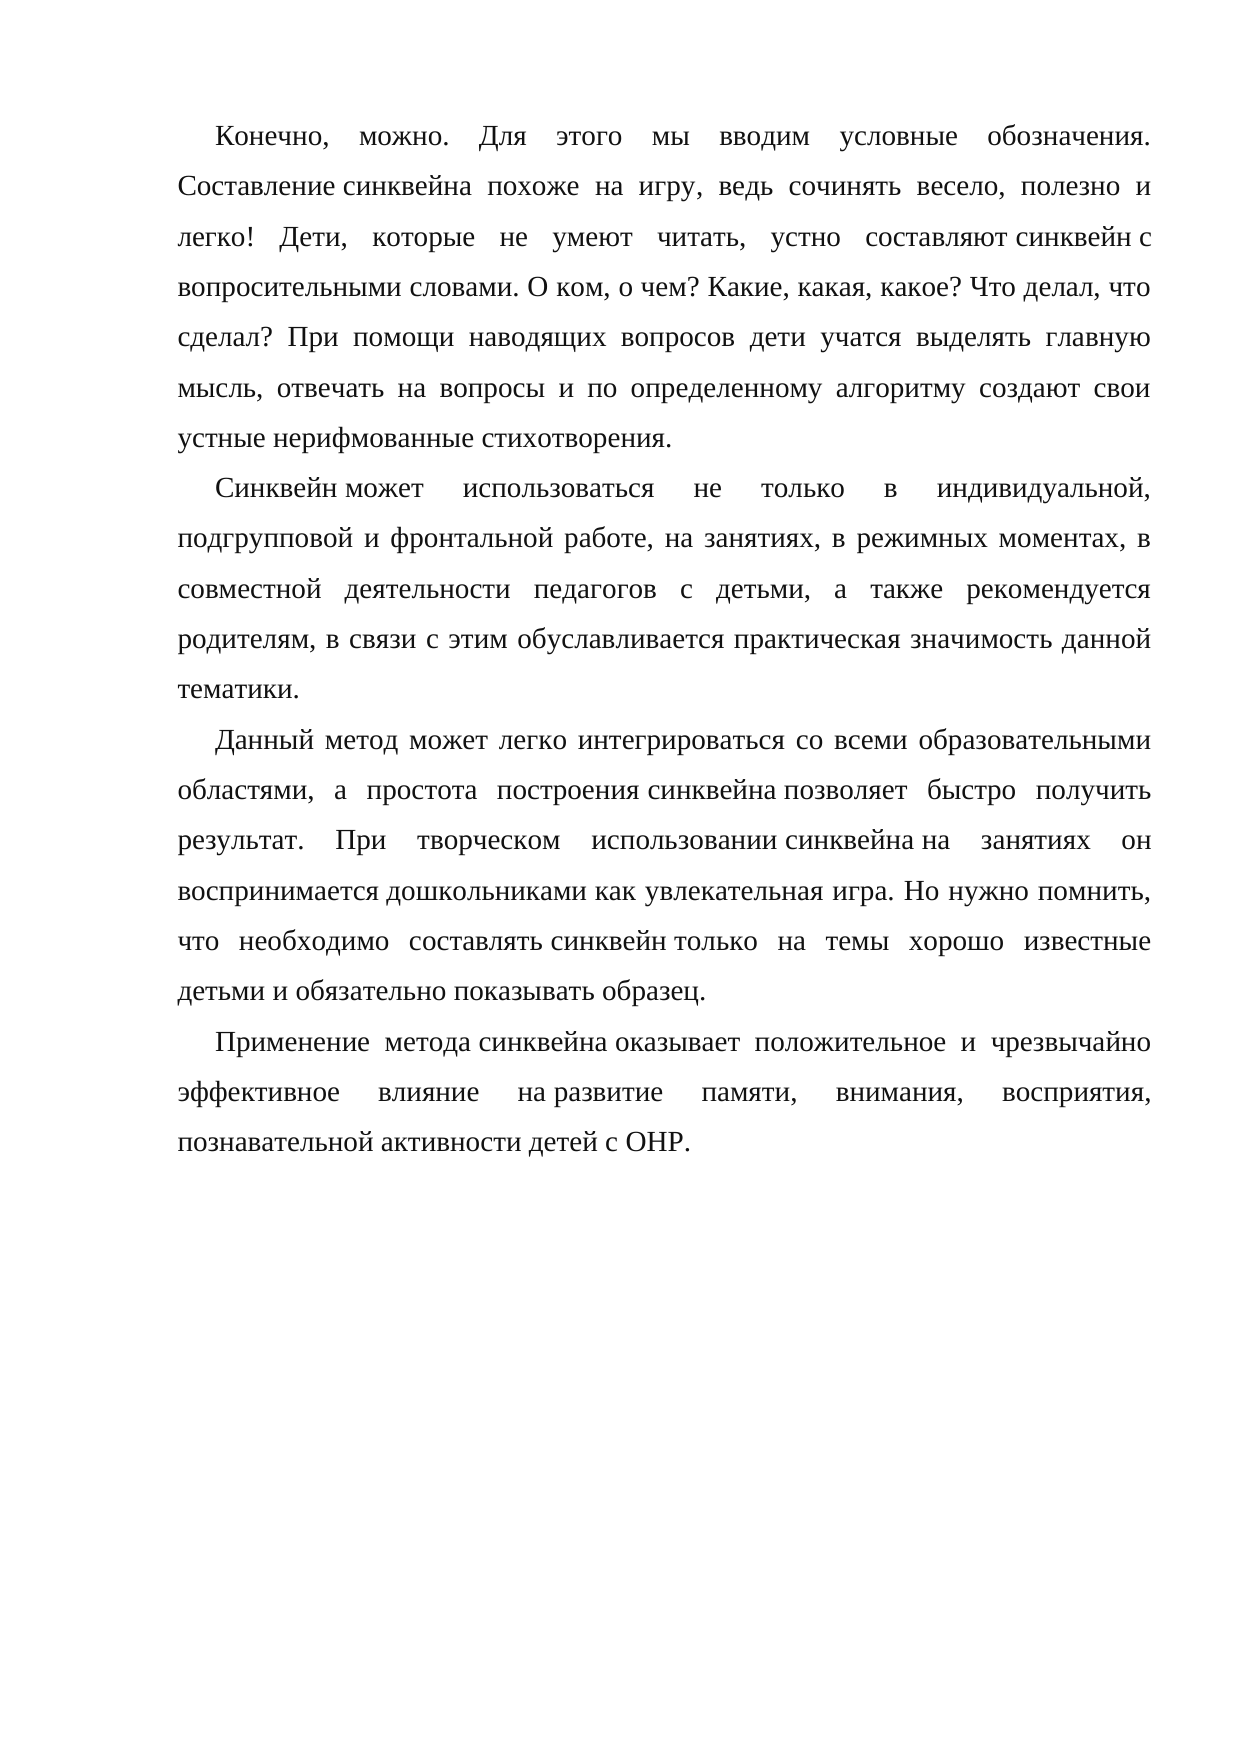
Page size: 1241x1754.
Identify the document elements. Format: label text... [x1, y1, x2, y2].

text Конечно, можно. Для этого мы вводим условные обозначения. Составление синквейна похоже на игру, ведь сочинять весело, полезно и легко! Дети, которые не умеют читать, устно составляют синквейн с вопросительными словами. О ком, о чем? Какие, какая, какое? Что делал, что сделал? При помощи наводящих вопросов дети учатся выделять главную мысль, отвечать на вопросы и по определенному алгоритму создают свои устные нерифмованные стихотворения. [177, 118, 1152, 453]
text Применение метода синквейна оказывает положительное и чрезвычайно эффективное влияние на развитие памяти, внимания, восприятия, познавательной активности детей с ОНР. [177, 1024, 1152, 1158]
text Синквейн может использоваться не только в индивидуальной, подгрупповой и фронтальной работе, на занятиях, в режимных моментах, в совместной деятельности педагогов с детьми, а также рекомендуется родителям, в связи с этим обуславливается практическая значимость данной тематики. [177, 470, 1152, 705]
text Данный метод может легко интегрироваться со всеми образовательными областями, а простота построения синквейна позволяет быстро получить результат. При творческом использовании синквейна на занятиях он воспринимается дошкольниками как увлекательная игра. Но нужно помнить, что необходимо составлять синквейн только на темы хорошо известные детьми и обязательно показывать образец. [177, 722, 1152, 1007]
